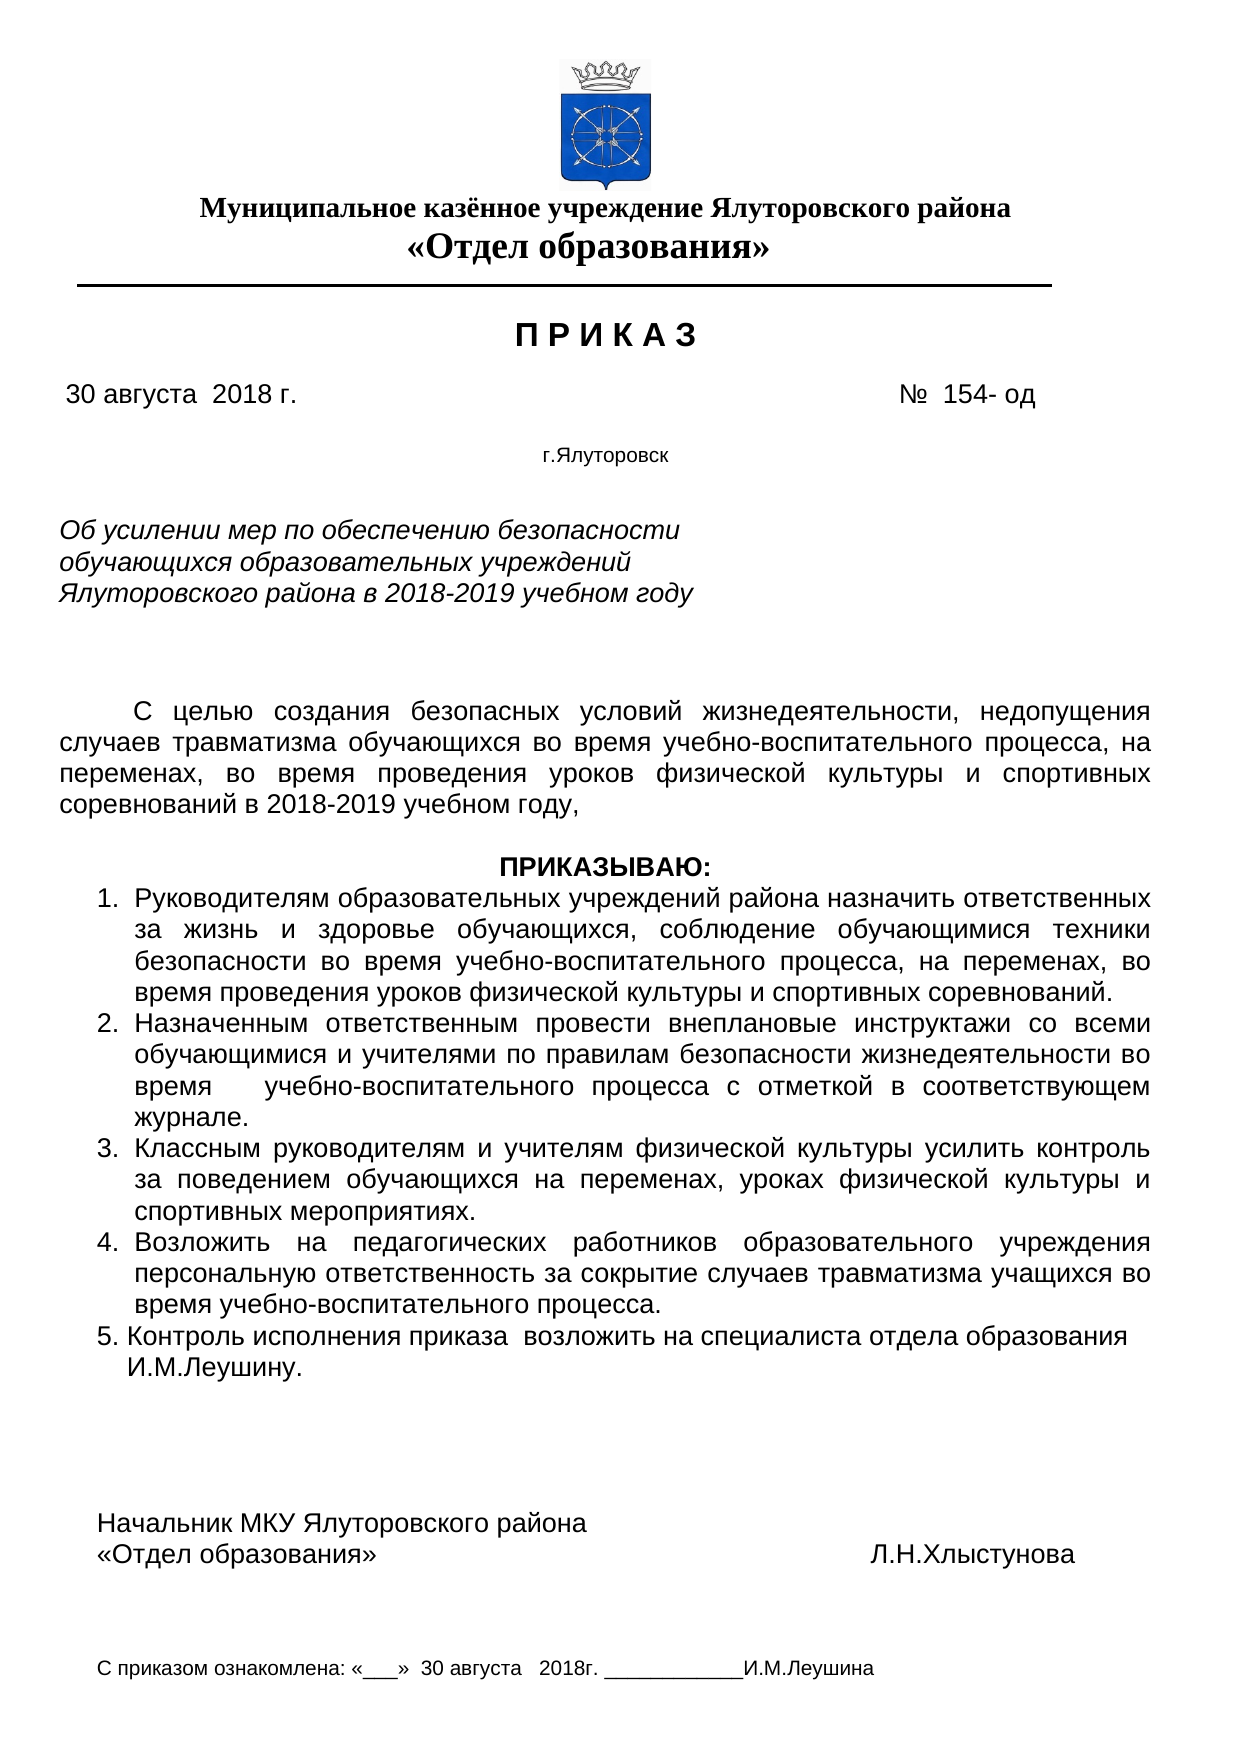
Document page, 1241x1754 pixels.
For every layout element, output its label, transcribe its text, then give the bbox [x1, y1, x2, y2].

text 30 августа 2018 г. № 154- од [0, 378, 1152, 409]
text С приказом ознакомлена: «___» 30 августа 2018г. ____________И.М.Леушина [97, 1656, 1152, 1680]
list Руководителям образовательных учреждений района назначить ответственных за жизнь и здоровье обучающихся, соблюдение обучающимися техники безопасности во время учебно-воспитательного процесса, на переменах, во время проведения уроков физической культуры и спортивных соревнований. [97, 882, 1152, 1007]
text И.М.Леушину. [97, 1351, 1152, 1382]
text С целью создания безопасных условий жизнедеятельности, недопущения случаев травматизма обучающихся во время учебно-воспитательного процесса, на переменах, во время проведения уроков физической культуры и спортивных соревнований в 2018-2019 учебном году, [59, 695, 1152, 820]
text г.Ялуторовск [59, 442, 1152, 466]
title Муниципальное казённое учреждение Ялуторовского района [59, 190, 1152, 224]
list Возложить на педагогических работников образовательного учреждения персональную ответственность за сокрытие случаев травматизма учащихся во время учебно-воспитательного процесса. [97, 1226, 1152, 1320]
text ПРИКАЗЫВАЮ: [59, 851, 1152, 882]
text «Отдел образования» Л.Н.Хлыстунова [97, 1538, 1152, 1570]
text Ялуторовского района в 2018-2019 учебном году [59, 577, 1152, 608]
text Об усилении мер по обеспечению безопасности [59, 514, 1152, 546]
picture [559, 59, 652, 191]
text Начальник МКУ Ялуторовского района [97, 1507, 1152, 1538]
text 5. Контроль исполнения приказа возложить на специалиста отдела образования [97, 1320, 1152, 1351]
text «Отдел образования» [59, 224, 1152, 267]
text обучающихся образовательных учреждений [59, 546, 1152, 577]
list Назначенным ответственным провести внеплановые инструктажи со всеми обучающимися и учителями по правилам безопасности жизнедеятельности во время учебно-воспитательного процесса с отметкой в соответствующем журнале. [97, 1007, 1152, 1132]
list Классным руководителям и учителям физической культуры усилить контроль за поведением обучающихся на переменах, уроках физической культуры и спортивных мероприятиях. [97, 1132, 1152, 1226]
subtitle П Р И К А З [59, 315, 1152, 354]
